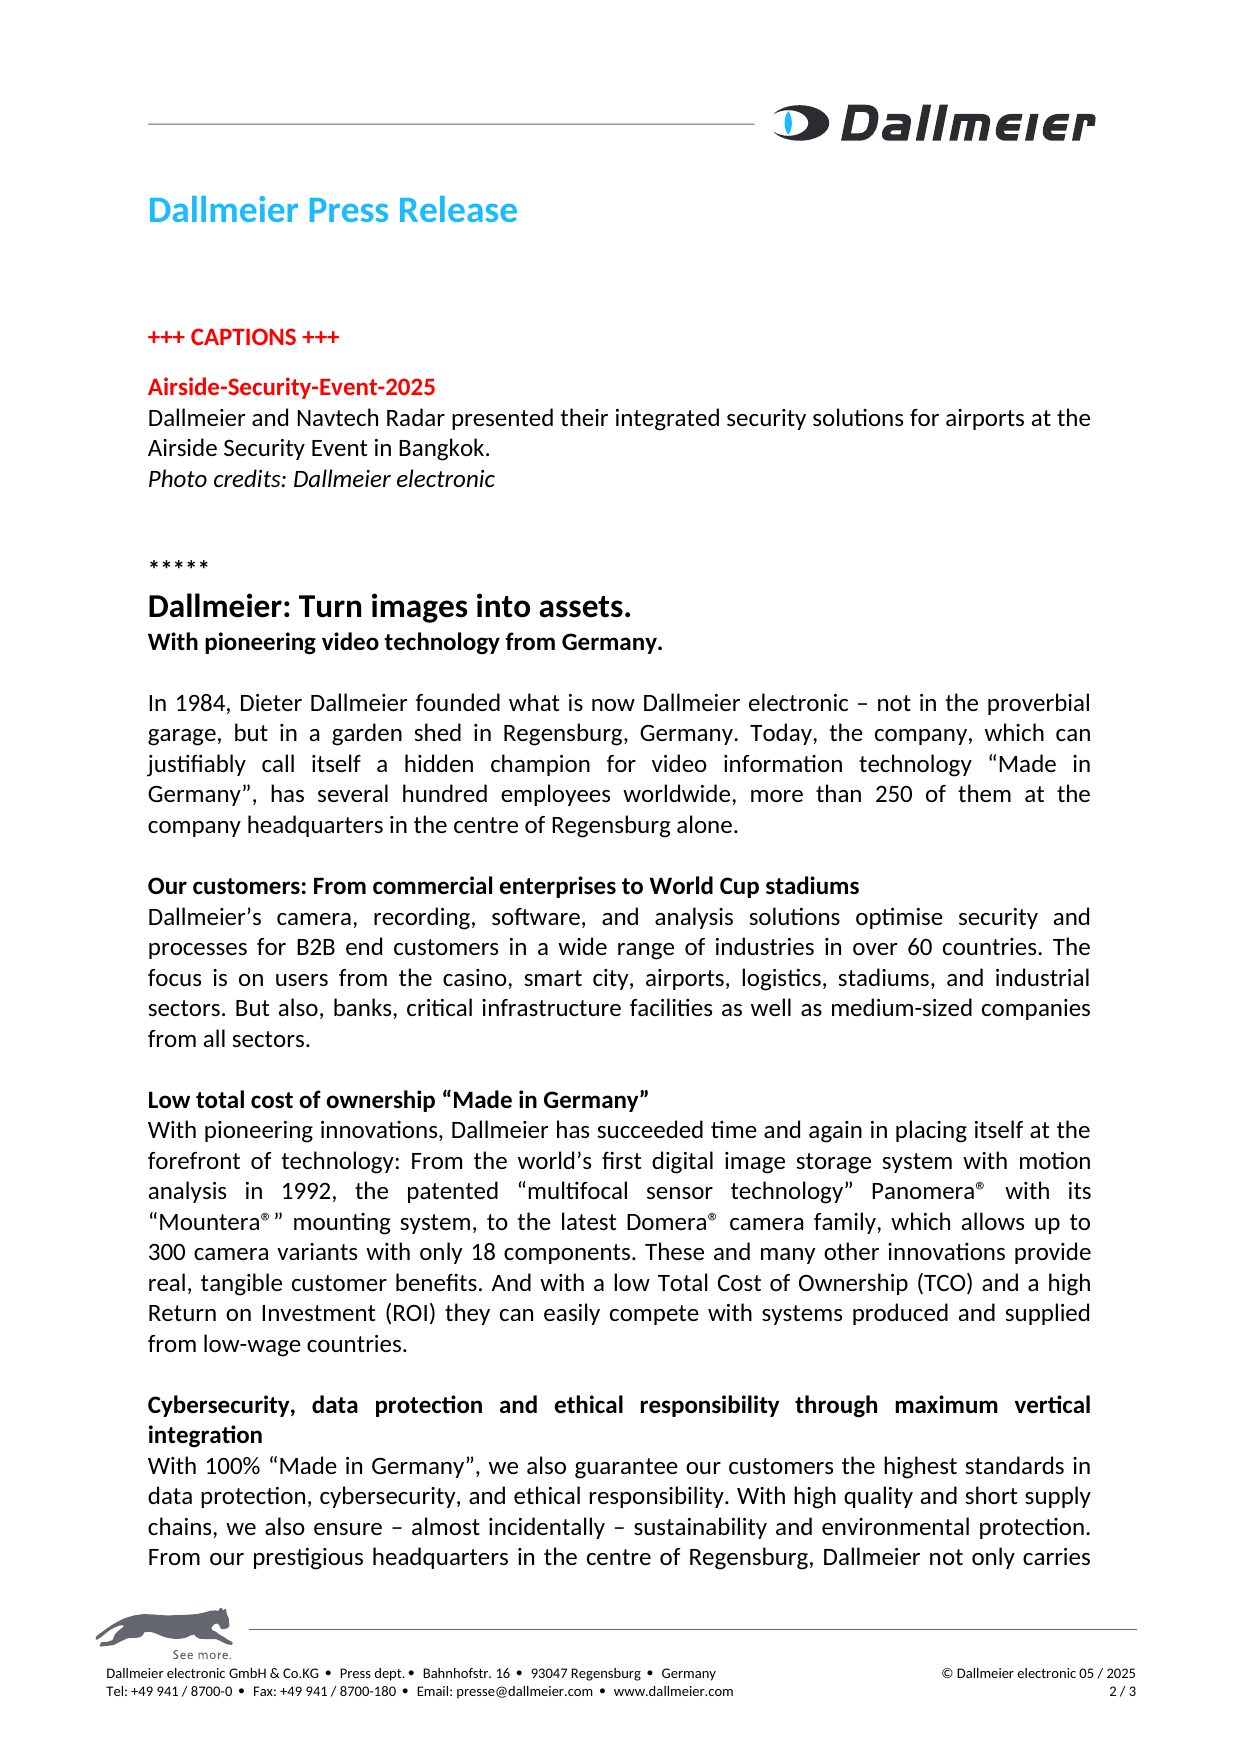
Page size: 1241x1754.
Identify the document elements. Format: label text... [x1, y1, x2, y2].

text +++ CAPTIONS +++ [148, 321, 1093, 351]
text Dallmeier and Navtech Radar presented their integrated security solutions for airports at the Airside Security Event in Bangkok. [148, 402, 1093, 463]
text With pioneering innovations, Dallmeier has succeeded time and again in placing itself at the forefront of technology: From the world’s first digital image storage system with motion analysis in 1992, the patented “multifocal sensor technology” Panomera® with its “Mountera®” mounting system, to the latest Domera® camera family, which allows up to 300 camera variants with only 18 components. These and many other innovations provide real, tangible customer benefits. And with a low Total Cost of Ownership (TCO) and a high Return on Investment (ROI) they can easily compete with systems produced and supplied from low-wage countries. [148, 1114, 1093, 1358]
text Our customers: From commercial enterprises to World Cup stadiums [148, 870, 1093, 901]
text Dallmeier’s camera, recording, software, and analysis solutions optimise security and processes for B2B end customers in a wide range of industries in over 60 countries. The focus is on users from the casino, smart city, airports, logistics, stadiums, and industrial sectors. But also, banks, critical infrastructure facilities as well as medium-sized companies from all sectors. [148, 901, 1093, 1053]
text Low total cost of ownership “Made in Germany” [148, 1084, 1093, 1114]
text Cybersecurity, data protection and ethical responsibility through maximum vertical integration [148, 1389, 1093, 1450]
text Airside-Security-Event-2025 [148, 372, 1093, 402]
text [148, 1450, 1093, 1572]
text With pioneering video technology from Germany. [148, 626, 1093, 656]
text In 1984, Dieter Dallmeier founded what is now Dallmeier electronic – not in the proverbial garage, but in a garden shed in Regensburg, Germany. Today, the company, which can justifiably call itself a hidden champion for video information technology “Made in Germany”, has several hundred employees worldwide, more than 250 of them at the company headquarters in the centre of Regensburg alone. [148, 687, 1093, 839]
subtitle ***** Dallmeier: Turn images into assets. [148, 555, 1093, 626]
text Photo credits: Dallmeier electronic [148, 463, 1093, 494]
